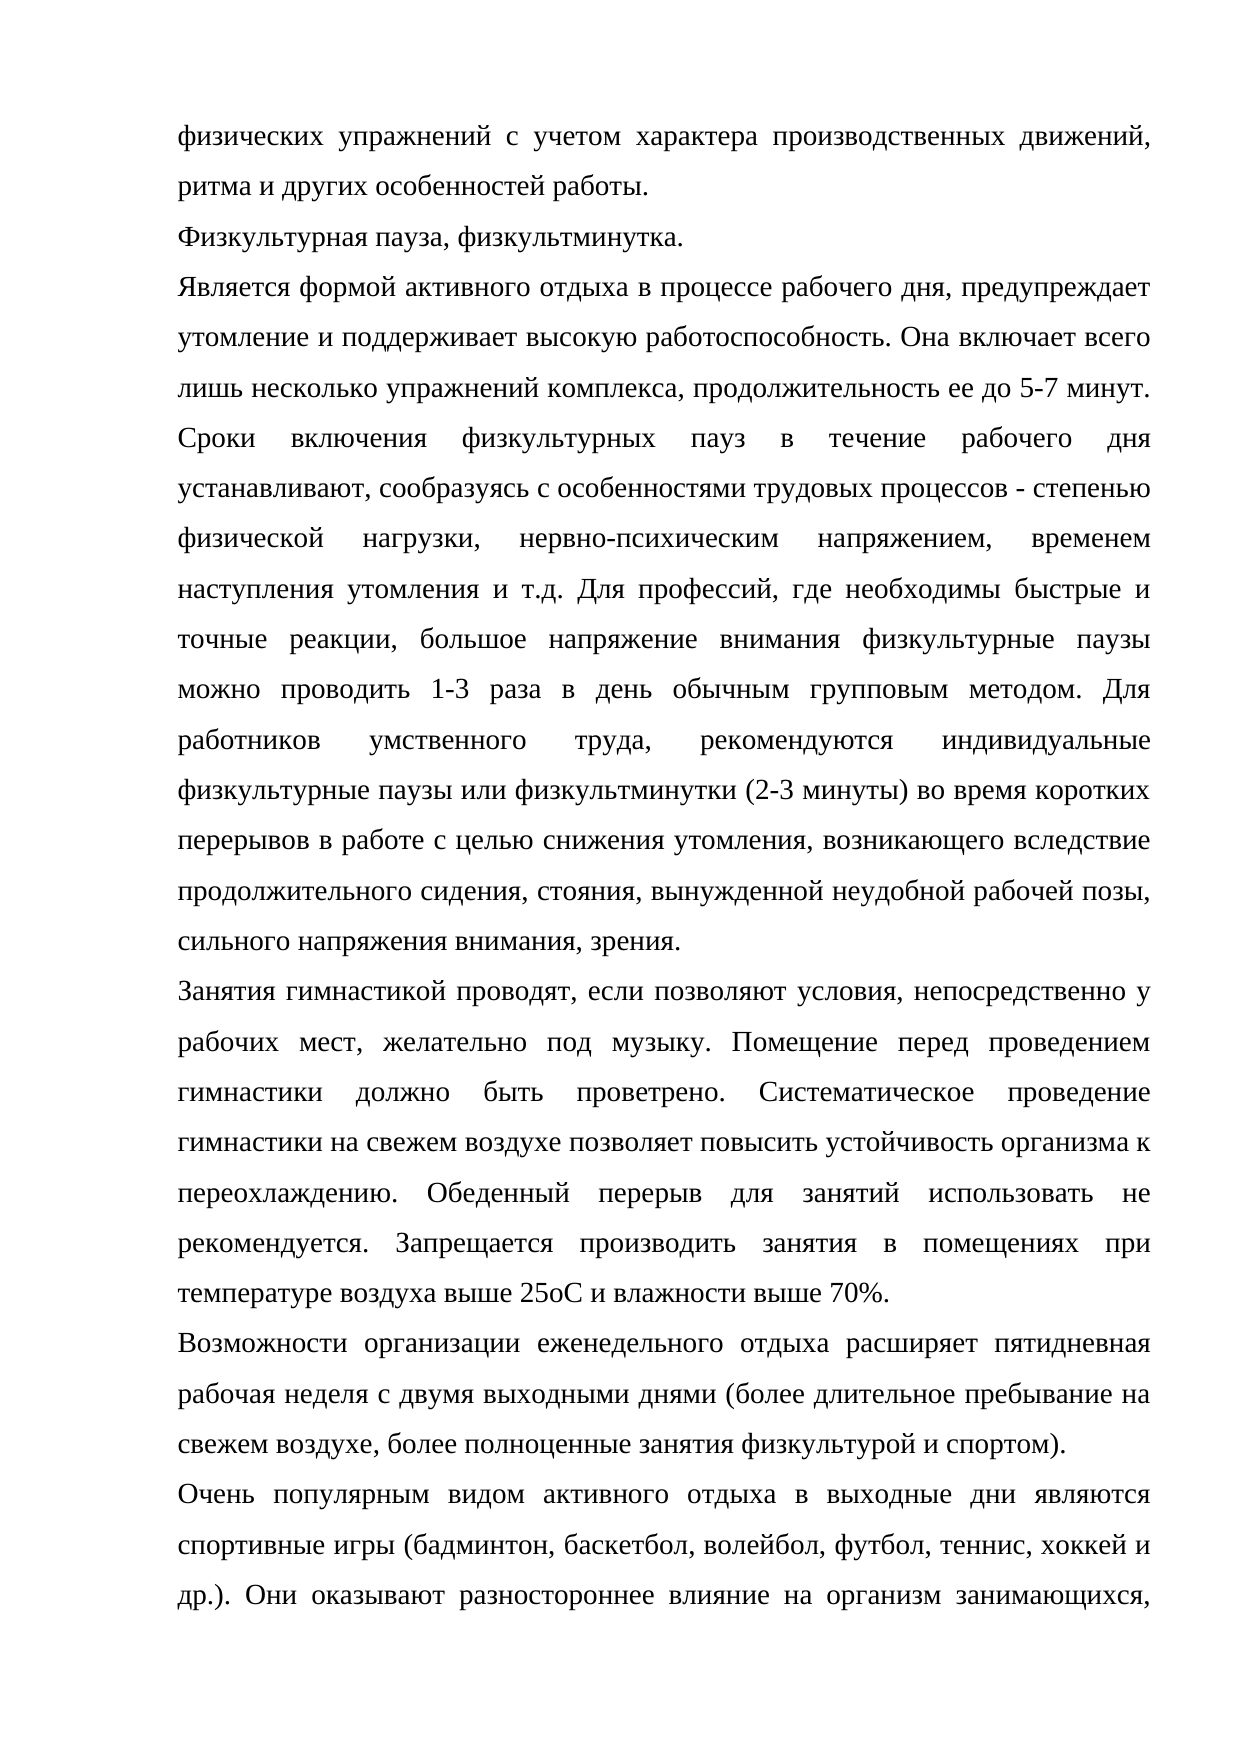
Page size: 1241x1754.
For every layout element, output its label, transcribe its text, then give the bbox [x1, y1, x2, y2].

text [177, 1477, 1152, 1611]
text Занятия гимнастикой проводят, если позволяют условия, непосредственно у рабочих мест, желательно под музыку. Помещение перед проведением гимнастики должно быть проветрено. Систематическое проведение гимнастики на свежем воздухе позволяет повысить устойчивость организма к переохлаждению. Обеденный перерыв для занятий использовать не рекомендуется. Запрещается производить занятия в помещениях при температуре воздуха выше 25оС и влажности выше 70%. [177, 973, 1152, 1309]
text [177, 118, 1152, 202]
text Возможности организации еженедельного отдыха расширяет пятидневная рабочая неделя с двумя выходными днями (более длительное пребывание на свежем воздухе, более полноценные занятия физкультурой и спортом). [177, 1326, 1152, 1460]
text Является формой активного отдыха в процессе рабочего дня, предупреждает утомление и поддерживает высокую работоспособность. Она включает всего лишь несколько упражнений комплекса, продолжительность ее до 5-7 минут. Сроки включения физкультурных пауз в течение рабочего дня устанавливают, сообразуясь с особенностями трудовых процессов - степенью физической нагрузки, нервно-психическим напряжением, временем наступления утомления и т.д. Для профессий, где необходимы быстрые и точные реакции, большое напряжение внимания физкультурные паузы можно проводить 1-3 раза в день обычным групповым методом. Для работников умственного труда, рекомендуются индивидуальные физкультурные паузы или физкультминутки (2-3 минуты) во время коротких перерывов в работе с целью снижения утомления, возникающего вследствие продолжительного сидения, стояния, вынужденной неудобной рабочей позы, сильного напряжения внимания, зрения. [177, 269, 1152, 957]
text Физкультурная пауза, физкультминутка. [177, 219, 1152, 252]
